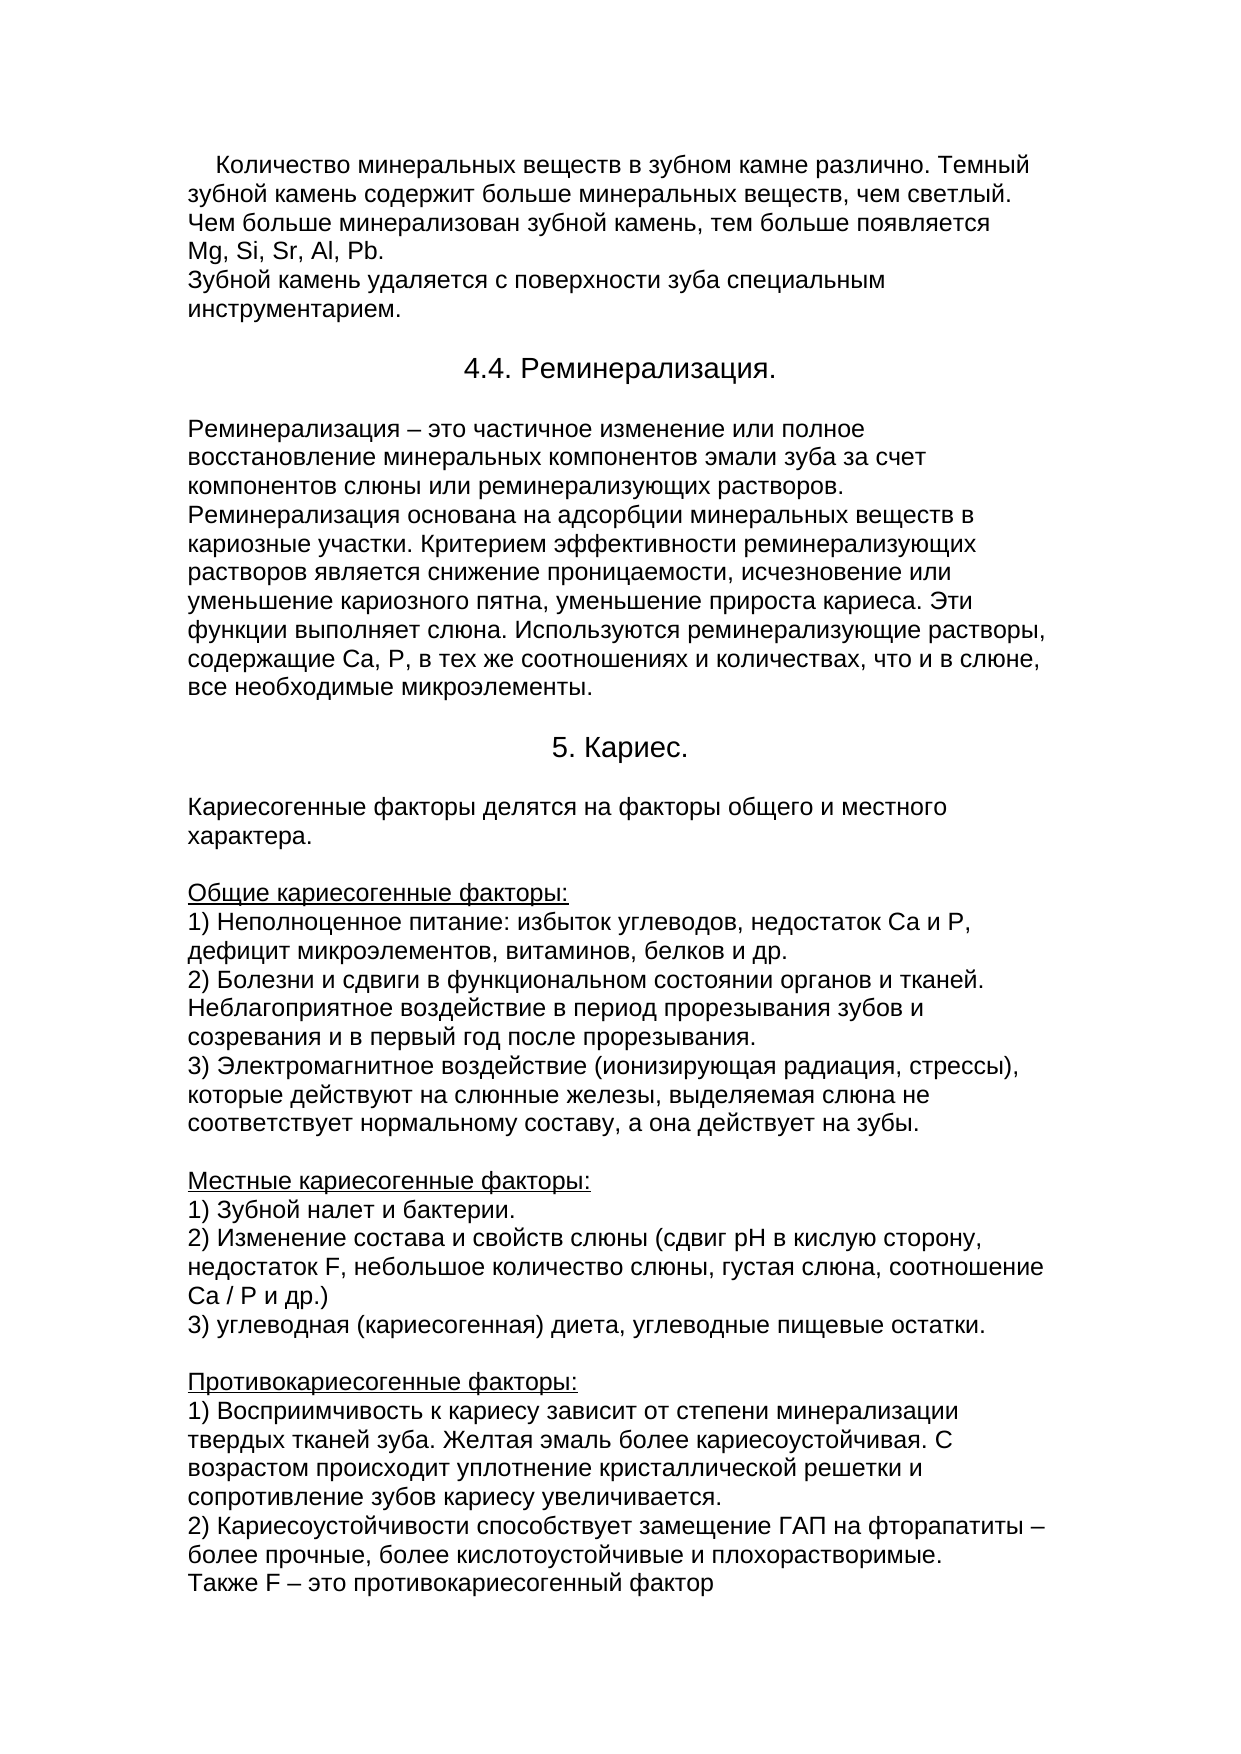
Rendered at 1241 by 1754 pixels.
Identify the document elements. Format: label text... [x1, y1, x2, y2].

text 4.4. Реминерализация. [187, 351, 1053, 385]
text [187, 150, 1053, 265]
text Реминерализация – это частичное изменение или полное восстановление минеральных компонентов эмали зуба за счет компонентов слюны или реминерализующих растворов. Реминерализация основана на адсорбции минеральных веществ в кариозные участки. Критерием эффективности реминерализующих растворов является снижение проницаемости, исчезновение или уменьшение кариозного пятна, уменьшение прироста кариеса. Эти функции выполняет слюна. Используются реминерализующие растворы, содержащие Са, Р, в тех же соотношениях и количествах, что и в слюне, все необходимые микроэлементы. [187, 413, 1053, 701]
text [187, 1137, 1053, 1597]
text Кариесогенные факторы делятся на факторы общего и местного характера. [187, 792, 1053, 849]
text 2) Болезни и сдвиги в функциональном состоянии органов и тканей. Неблагоприятное воздействие в период прорезывания зубов и созревания и в первый год после прорезывания. [187, 964, 1053, 1051]
text 5. Кариес. [187, 730, 1053, 763]
text Общие кариесогенные факторы: 1) Неполноценное питание: избыток углеводов, недостаток Са и Р, дефицит микроэлементов, витаминов, белков и др. [187, 849, 1053, 964]
text Зубной камень удаляется с поверхности зуба специальным инструментарием. [187, 265, 1053, 322]
text 3) Электромагнитное воздействие (ионизирующая радиация, стрессы), которые действуют на слюнные железы, выделяемая слюна не соответствует нормальному составу, а она действует на зубы. [187, 1051, 1053, 1137]
